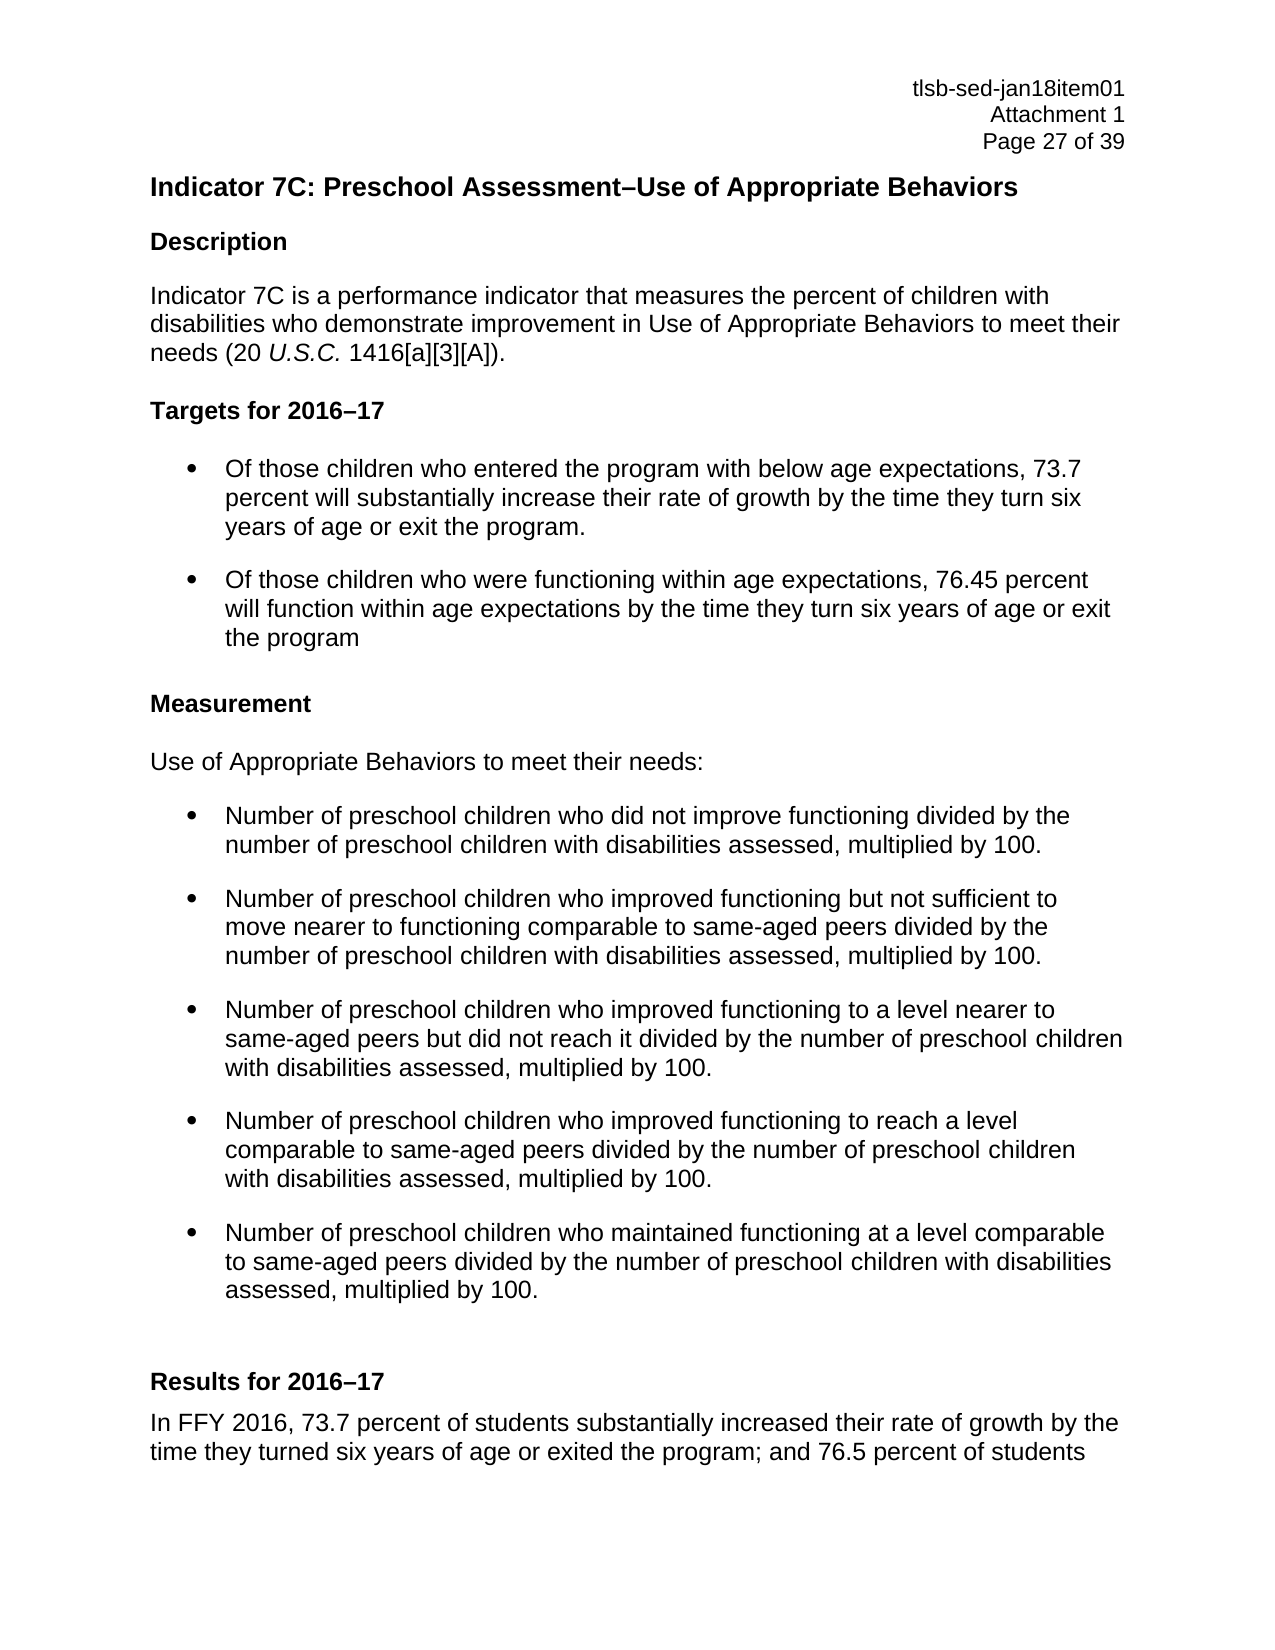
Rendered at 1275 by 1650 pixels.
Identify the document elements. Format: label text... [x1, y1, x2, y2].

subtitle Targets for 2016–17 [150, 396, 1125, 425]
list Number of preschool children who improved functioning but not sufficient to move nearer to functioning comparable to same-aged peers divided by the number of preschool children with disabilities assessed, multiplied by 100. [187, 883, 1125, 970]
list Number of preschool children who maintained functioning at a level comparable to same-aged peers divided by the number of preschool children with disabilities assessed, multiplied by 100. [187, 1218, 1125, 1304]
subtitle Results for 2016–17 [150, 1366, 1125, 1395]
text Use of Appropriate Behaviors to meet their needs: [150, 747, 1125, 776]
list Number of preschool children who improved functioning to a level nearer to same-aged peers but did not reach it divided by the number of preschool children with disabilities assessed, multiplied by 100. [187, 995, 1125, 1081]
list Of those children who were functioning within age expectations, 76.45 percent will function within age expectations by the time they turn six years of age or exit the program [187, 565, 1125, 652]
list Number of preschool children who did not improve functioning divided by the number of preschool children with disabilities assessed, multiplied by 100. [187, 801, 1125, 858]
subtitle Indicator 7C: Preschool Assessment–Use of Appropriate Behaviors [150, 171, 1125, 202]
subtitle Measurement [150, 689, 1125, 718]
list Number of preschool children who improved functioning to reach a level comparable to same-aged peers divided by the number of preschool children with disabilities assessed, multiplied by 100. [187, 1106, 1125, 1193]
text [150, 1408, 1125, 1465]
text Indicator 7C is a performance indicator that measures the percent of children with disabilities who demonstrate improvement in Use of Appropriate Behaviors to meet their needs (20 U.S.C. 1416[a][3][A]). [150, 281, 1125, 367]
subtitle Description [150, 227, 1125, 256]
list Of those children who entered the program with below age expectations, 73.7 percent will substantially increase their rate of growth by the time they turn six years of age or exit the program. [187, 454, 1125, 540]
